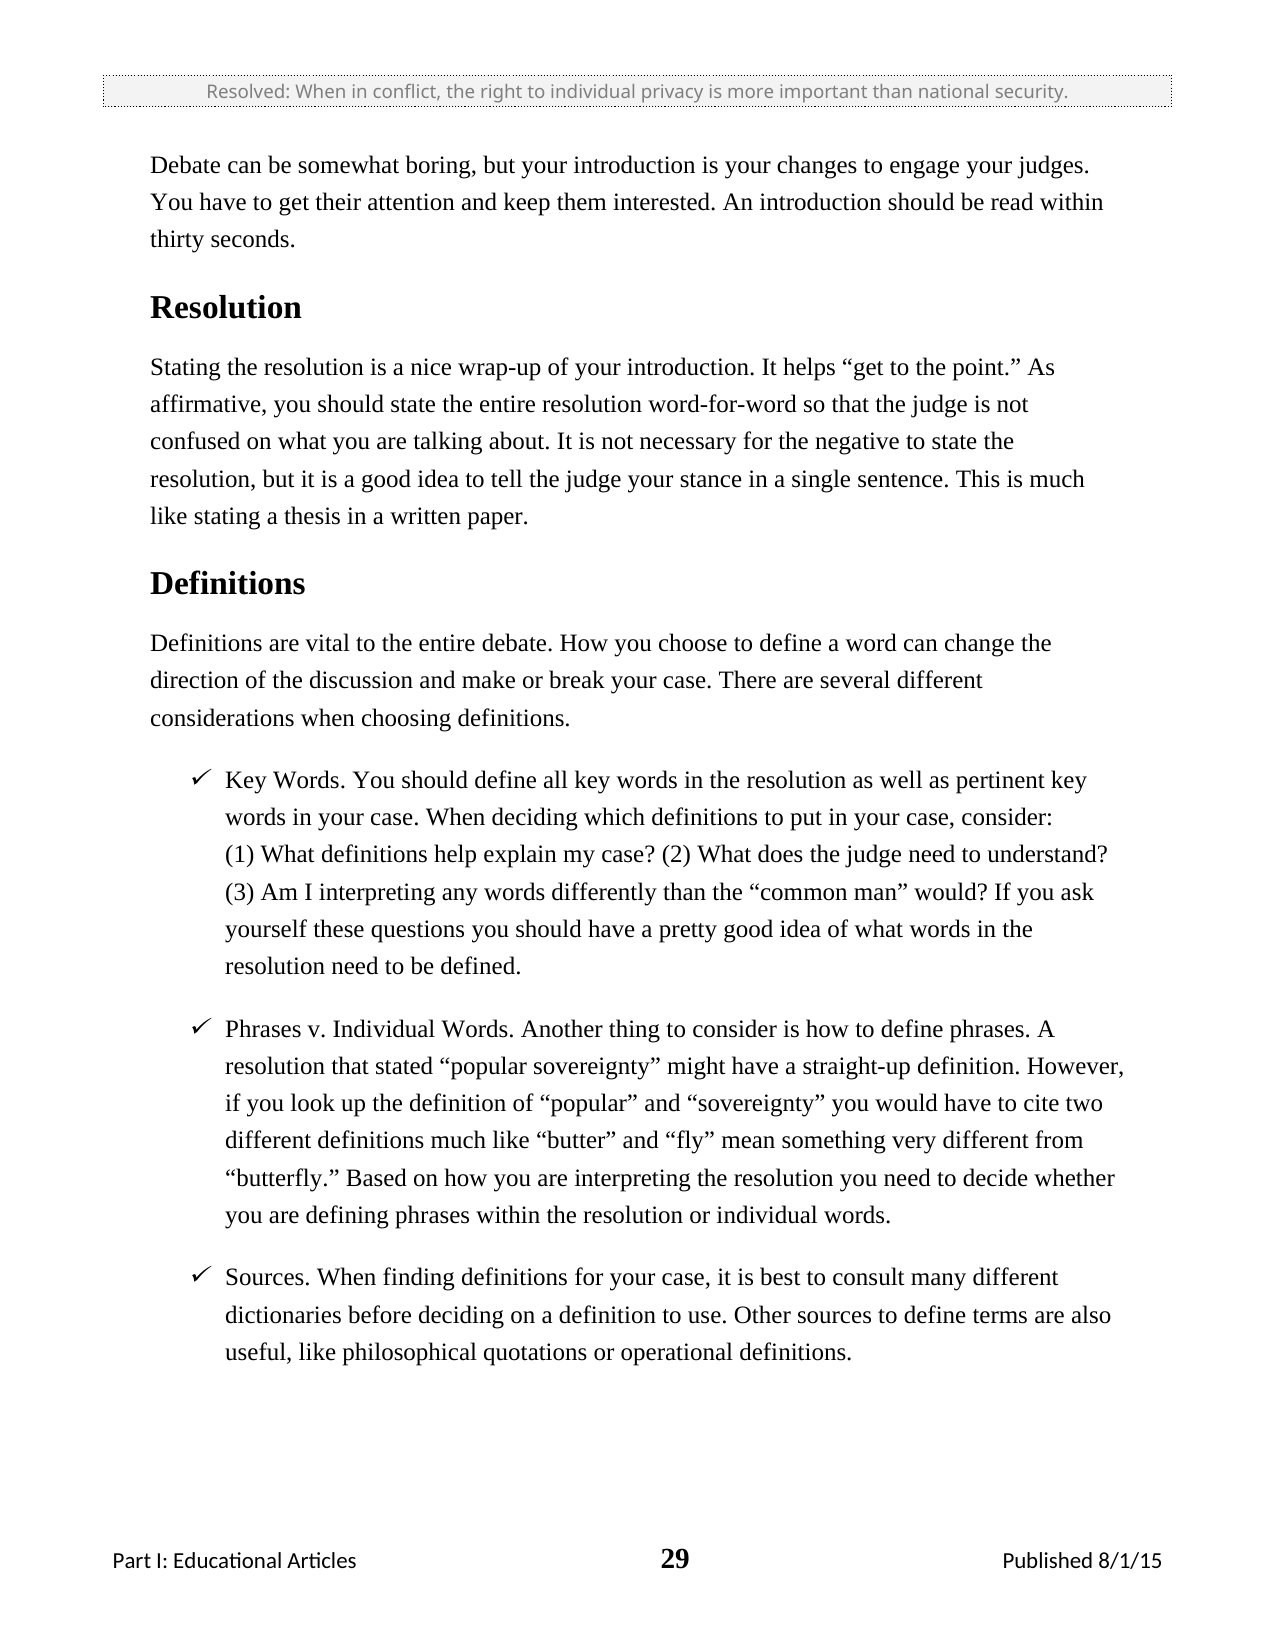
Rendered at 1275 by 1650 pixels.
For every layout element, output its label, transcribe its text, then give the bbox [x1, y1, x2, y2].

subtitle Resolution [150, 287, 1125, 325]
subtitle Definitions [150, 563, 1125, 602]
list Sources. When finding definitions for your case, it is best to consult many different dictionaries before deciding on a definition to use. Other sources to define terms are also useful, like philosophical quotations or operational definitions. [187, 1262, 1125, 1366]
text Definitions are vital to the entire debate. How you choose to define a word can change the direction of the discussion and make or break your case. There are several different considerations when choosing definitions. [150, 628, 1125, 731]
text Stating the resolution is a nice wrap-up of your introduction. It helps “get to the point.” As affirmative, you should state the entire resolution word-for-word so that the judge is not confused on what you are talking about. It is not necessary for the negative to state the resolution, but it is a good idea to tell the judge your stance in a single sentence. This is much like stating a thesis in a written paper. [150, 352, 1125, 530]
list Key Words. You should define all key words in the resolution as well as pertinent key words in your case. When deciding which definitions to put in your case, consider: (1) What definitions help explain my case? (2) What does the judge need to understand? (3) Am I interpreting any words differently than the “common man” would? If you ask yourself these questions you should have a pretty good idea of what words in the resolution need to be defined. [187, 765, 1125, 980]
text Debate can be somewhat boring, but your introduction is your changes to engage your judges. You have to get their attention and keep them interested. An introduction should be read within thirty seconds. [150, 150, 1125, 253]
list Phrases v. Individual Words. Another thing to consider is how to define phrases. A resolution that stated “popular sovereignty” might have a straight-up definition. However, if you look up the definition of “popular” and “sovereignty” you would have to cite two different definitions much like “butter” and “fly” mean something very different from “butterfly.” Based on how you are interpreting the resolution you need to decide whether you are defining phrases within the resolution or individual words. [187, 1014, 1125, 1229]
